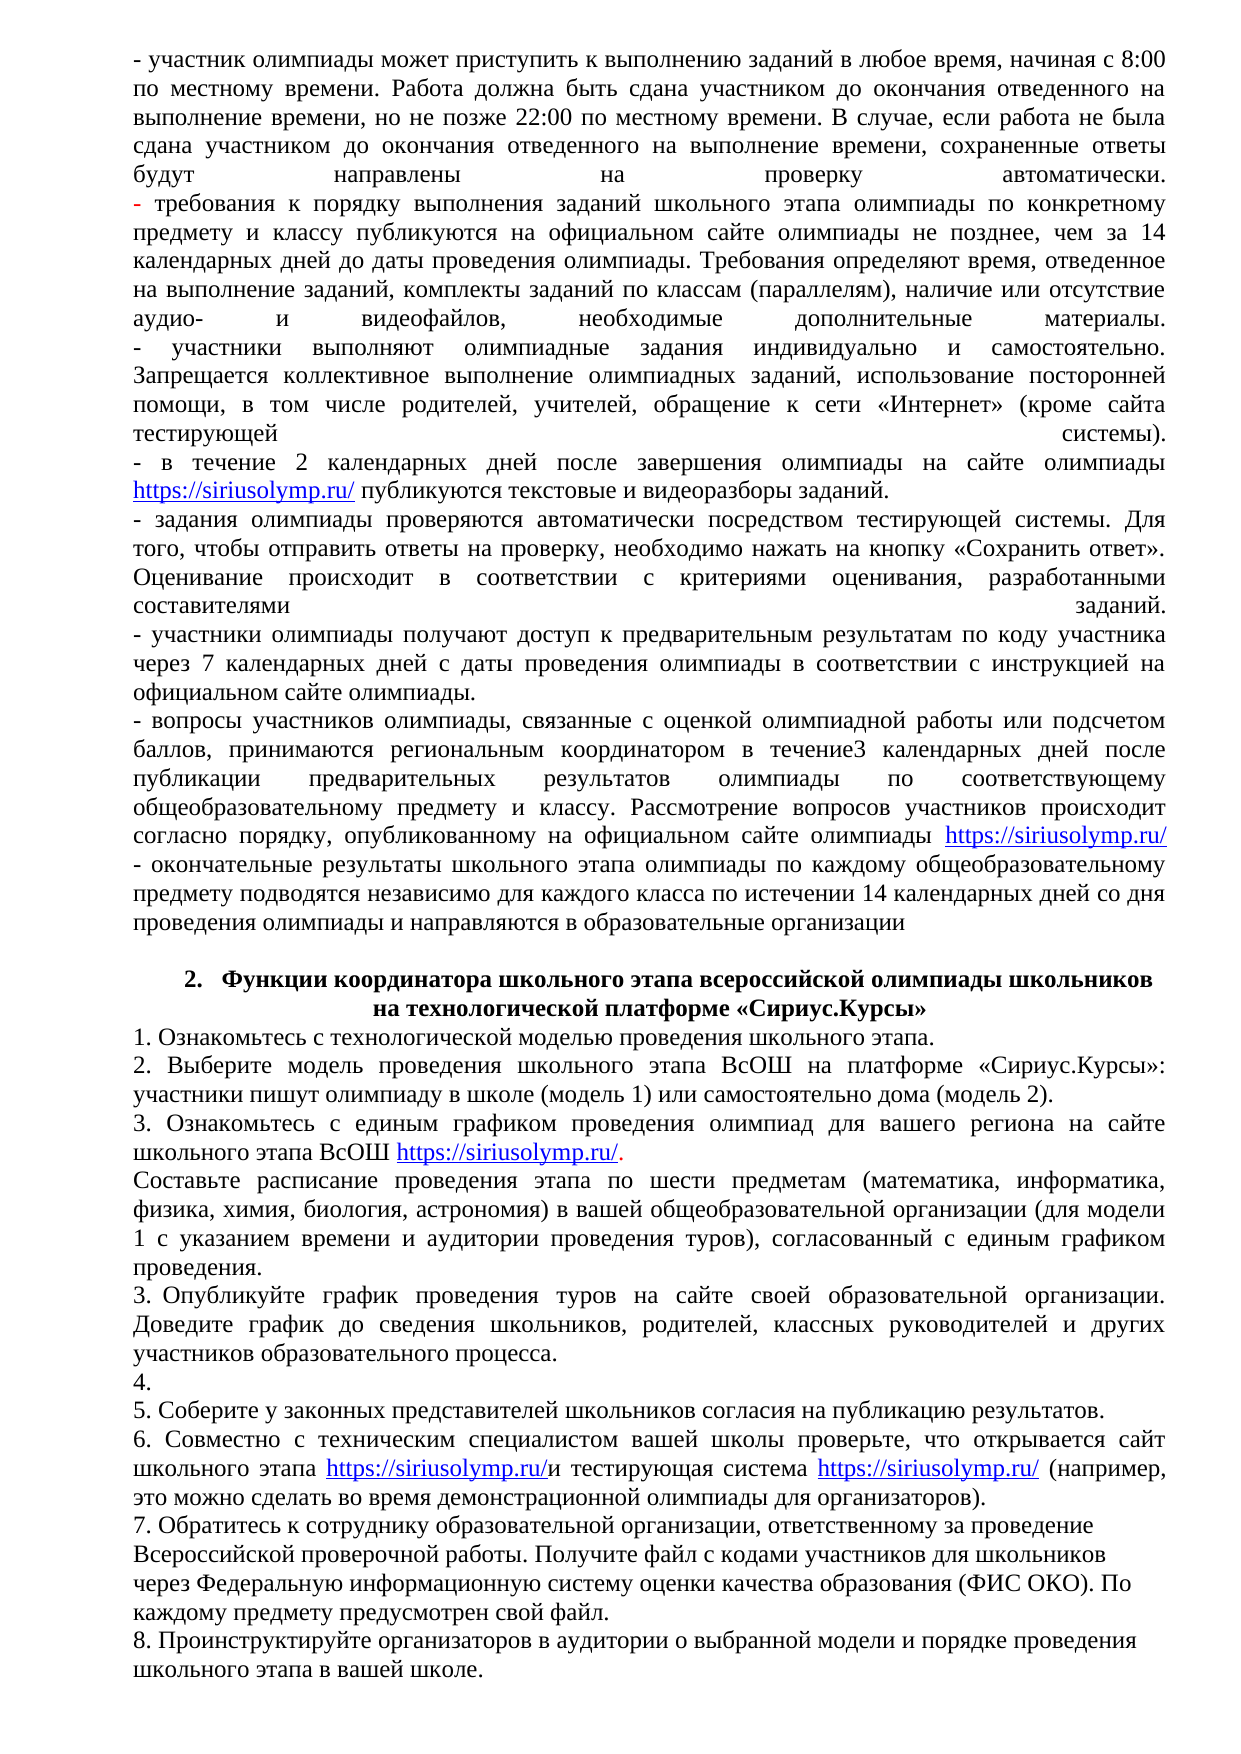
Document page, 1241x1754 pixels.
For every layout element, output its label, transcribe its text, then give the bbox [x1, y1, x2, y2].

list 2. Выберите модель проведения школьного этапа ВсОШ на платформе «Сириус.Курсы»: участники пишут олимпиаду в школе (модель 1) или самостоятельно дома (модель 2). [133, 1051, 1167, 1108]
list 7. Обратитесь к сотруднику образовательной организации, ответственному за проведение Всероссийской проверочной работы. Получите файл с кодами участников для школьников через Федеральную информационную систему оценки качества образования (ФИС ОКО). По каждому предмету предусмотрен свой файл. [133, 1511, 1167, 1626]
list Составьте расписание проведения этапа по шести предметам (математика, информатика, физика, химия, биология, астрономия) в вашей общеобразовательной организации (для модели 1 с указанием времени и аудитории проведения туров), согласованный с единым графиком проведения. [133, 1166, 1167, 1281]
list Опубликуйте график проведения туров на сайте своей образовательной организации. Доведите график до сведения школьников, родителей, классных руководителей и других участников образовательного процесса. [133, 1281, 1167, 1367]
list 5. Соберите у законных представителей школьников согласия на публикацию результатов. [133, 1367, 1167, 1424]
text - вопросы участников олимпиады, связанные с оценкой олимпиадной работы или подсчетом баллов, принимаются региональным координатором в течение3 календарных дней после публикации предварительных результатов олимпиады по соответствующему общеобразовательному предмету и классу. Рассмотрение вопросов участников происходит согласно порядку, опубликованному на официальном сайте олимпиады https://siriusolymp.ru/ - окончательные результаты школьного этапа олимпиады по каждому общеобразовательному предмету подводятся независимо для каждого класса по истечении 14 календарных дней со дня проведения олимпиады и направляются в образовательные организации [133, 706, 1167, 936]
text - задания олимпиады проверяются автоматически посредством тестирующей системы. Для того, чтобы отправить ответы на проверку, необходимо нажать на кнопку «Сохранить ответ». Оценивание происходит в соответствии с критериями оценивания, разработанными составителями заданий. - участники олимпиады получают доступ к предварительным результатам по коду участника через 7 календарных дней с даты проведения олимпиады в соответствии с инструкцией на официальном сайте олимпиады. [133, 504, 1167, 706]
list 6. Совместно с техническим специалистом вашей школы проверьте, что открывается сайт школьного этапа https://siriusolymp.ru/и тестирующая система https://siriusolymp.ru/ (например, это можно сделать во время демонстрационной олимпиады для организаторов). [133, 1424, 1167, 1511]
list 8. Проинструктируйте организаторов в аудитории о выбранной модели и порядке проведения школьного этапа в вашей школе. [133, 1626, 1167, 1683]
list 3. Ознакомьтесь с единым графиком проведения олимпиад для вашего региона на сайте школьного этапа ВсОШ https://siriusolymp.ru/. [133, 1108, 1167, 1166]
list Функции координатора школьного этапа всероссийской олимпиады школьников [170, 964, 1167, 993]
text - участник олимпиады может приступить к выполнению заданий в любое время, начиная с 8:00 по местному времени. Работа должна быть сдана участником до окончания отведенного на выполнение времени, но не позже 22:00 по местному времени. В случае, если работа не была сдана участником до окончания отведенного на выполнение времени, сохраненные ответы будут направлены на проверку автоматически. - требования к порядку выполнения заданий школьного этапа олимпиады по конкретному предмету и классу публикуются на официальном сайте олимпиады не позднее, чем за 14 календарных дней до даты проведения олимпиады. Требования определяют время, отведенное на выполнение заданий, комплекты заданий по классам (параллелям), наличие или отсутствие аудио- и видеофайлов, необходимые дополнительные материалы. - участники выполняют олимпиадные задания индивидуально и самостоятельно. Запрещается коллективное выполнение олимпиадных заданий, использование посторонней помощи, в том числе родителей, учителей, обращение к сети «Интернет» (кроме сайта тестирующей системы). - в течение 2 календарных дней после завершения олимпиады на сайте олимпиады https://siriusolymp.ru/ публикуются текстовые и видеоразборы заданий. [133, 44, 1167, 504]
list 1. Ознакомьтесь с технологической моделью проведения школьного этапа. [133, 1022, 1167, 1051]
list на технологической платформе «Сириус.Курсы» [133, 993, 1167, 1022]
